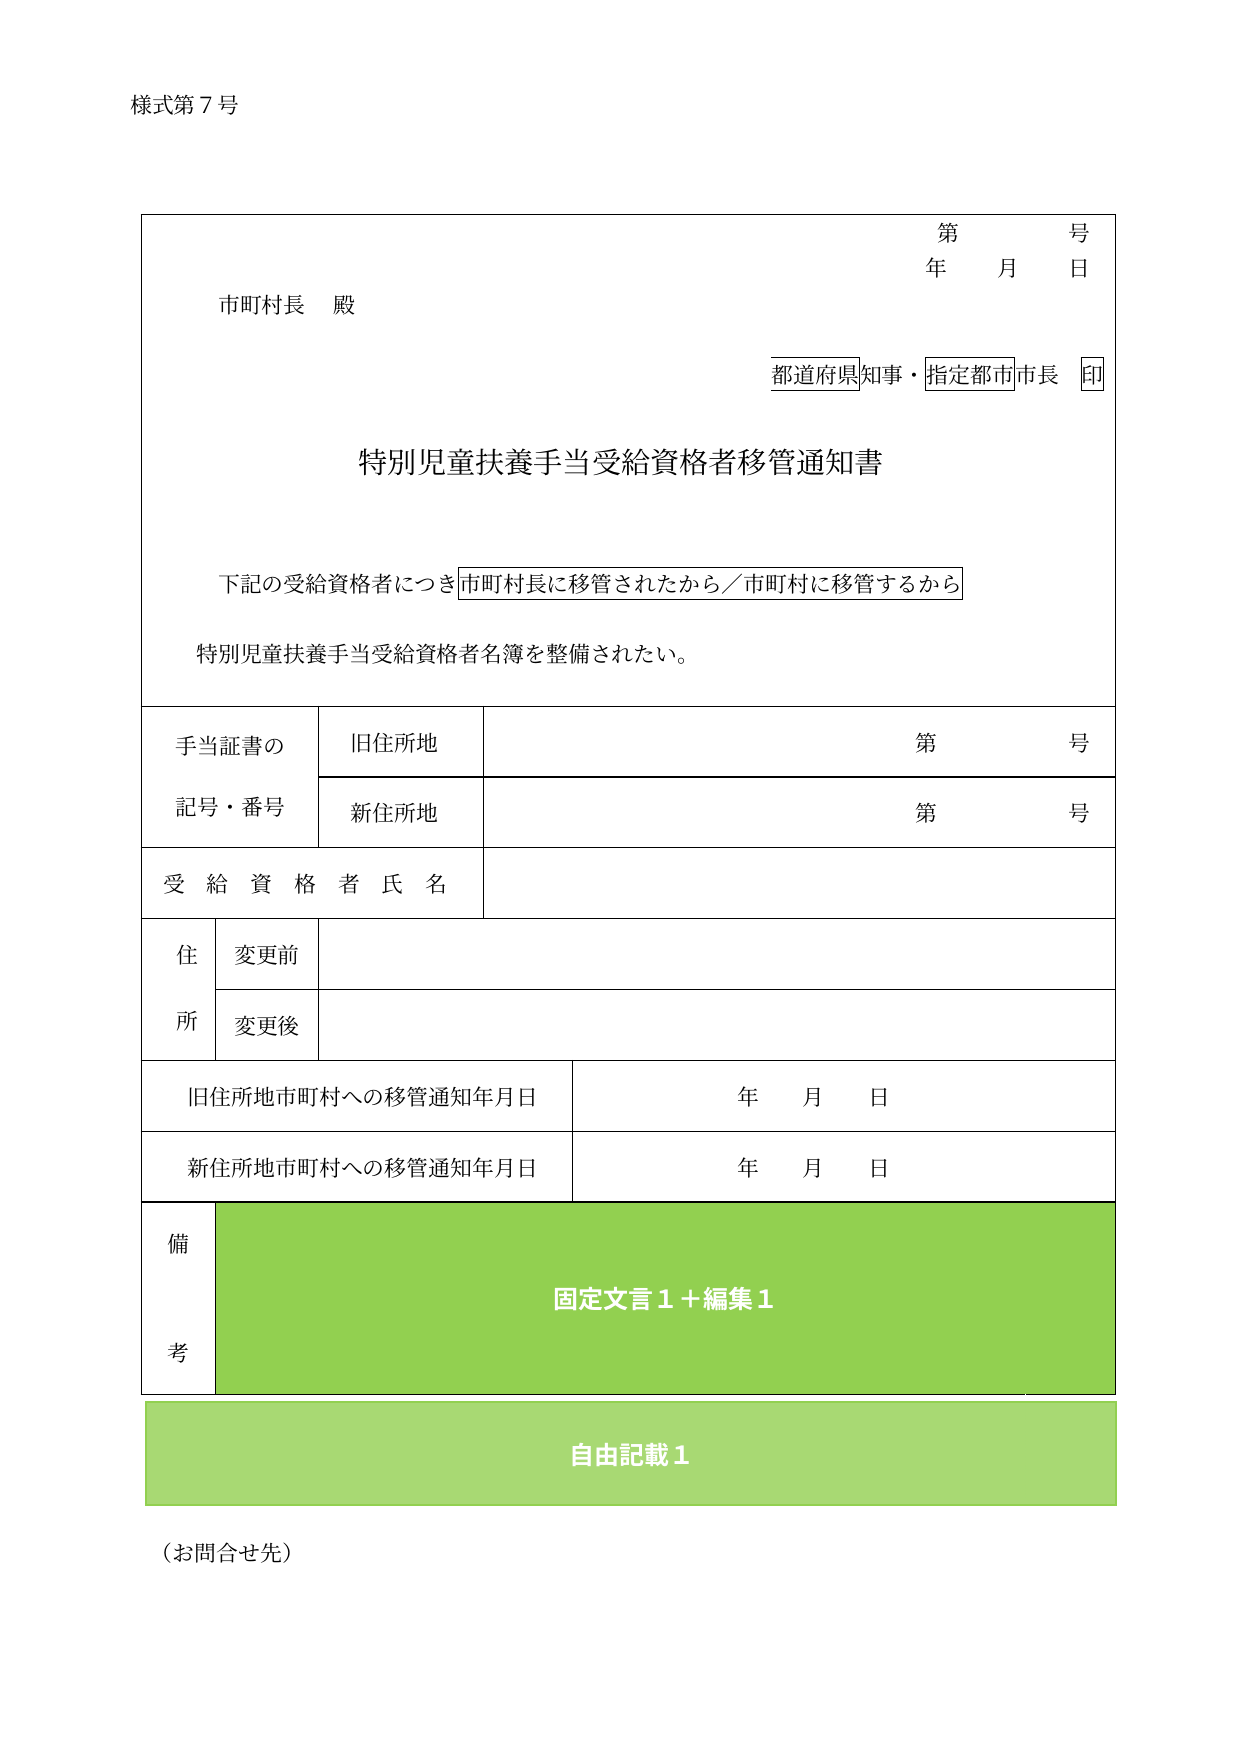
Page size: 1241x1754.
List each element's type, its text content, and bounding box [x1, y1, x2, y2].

table_cell 年 月 日 [573, 1061, 1115, 1131]
table_header 第 号 年 月 日 [142, 215, 1115, 285]
table_cell 市町村長 殿 都道府県知事・指定都市市長 印 特別児童扶養手当受給資格者移管通知書 下記の受給資格者につき市町村長に移管されたから／市町村に移管するから 特別児童扶養手当受給資格者名簿を整備されたい。 [142, 287, 1115, 706]
table_cell 旧住所地 [319, 707, 483, 776]
table_cell 受 給 資 格 者 氏 名 [142, 848, 483, 918]
table_cell 変更前 [216, 919, 318, 989]
table_cell 年 月 日 [573, 1132, 1115, 1201]
table_cell 手当証書の 記号・番号 [142, 707, 318, 847]
table_cell [484, 848, 1115, 918]
table_cell 住 所 [142, 919, 215, 1060]
table_cell 新住所地市町村への移管通知年月日 [142, 1132, 572, 1201]
table_cell 第 号 [484, 778, 1115, 847]
table_cell 新住所地 [319, 778, 483, 847]
table_cell （お問合せ先） [139, 1395, 1025, 1569]
table_cell 備 考 [142, 1203, 215, 1394]
table_cell [319, 990, 1115, 1060]
table_cell 変更後 [216, 990, 318, 1060]
table_cell 旧住所地市町村への移管通知年月日 [142, 1061, 572, 1131]
table_cell 第 号 [484, 707, 1115, 776]
table_cell 固定文言１＋編集１ [216, 1203, 1115, 1394]
table_cell [319, 919, 1115, 989]
